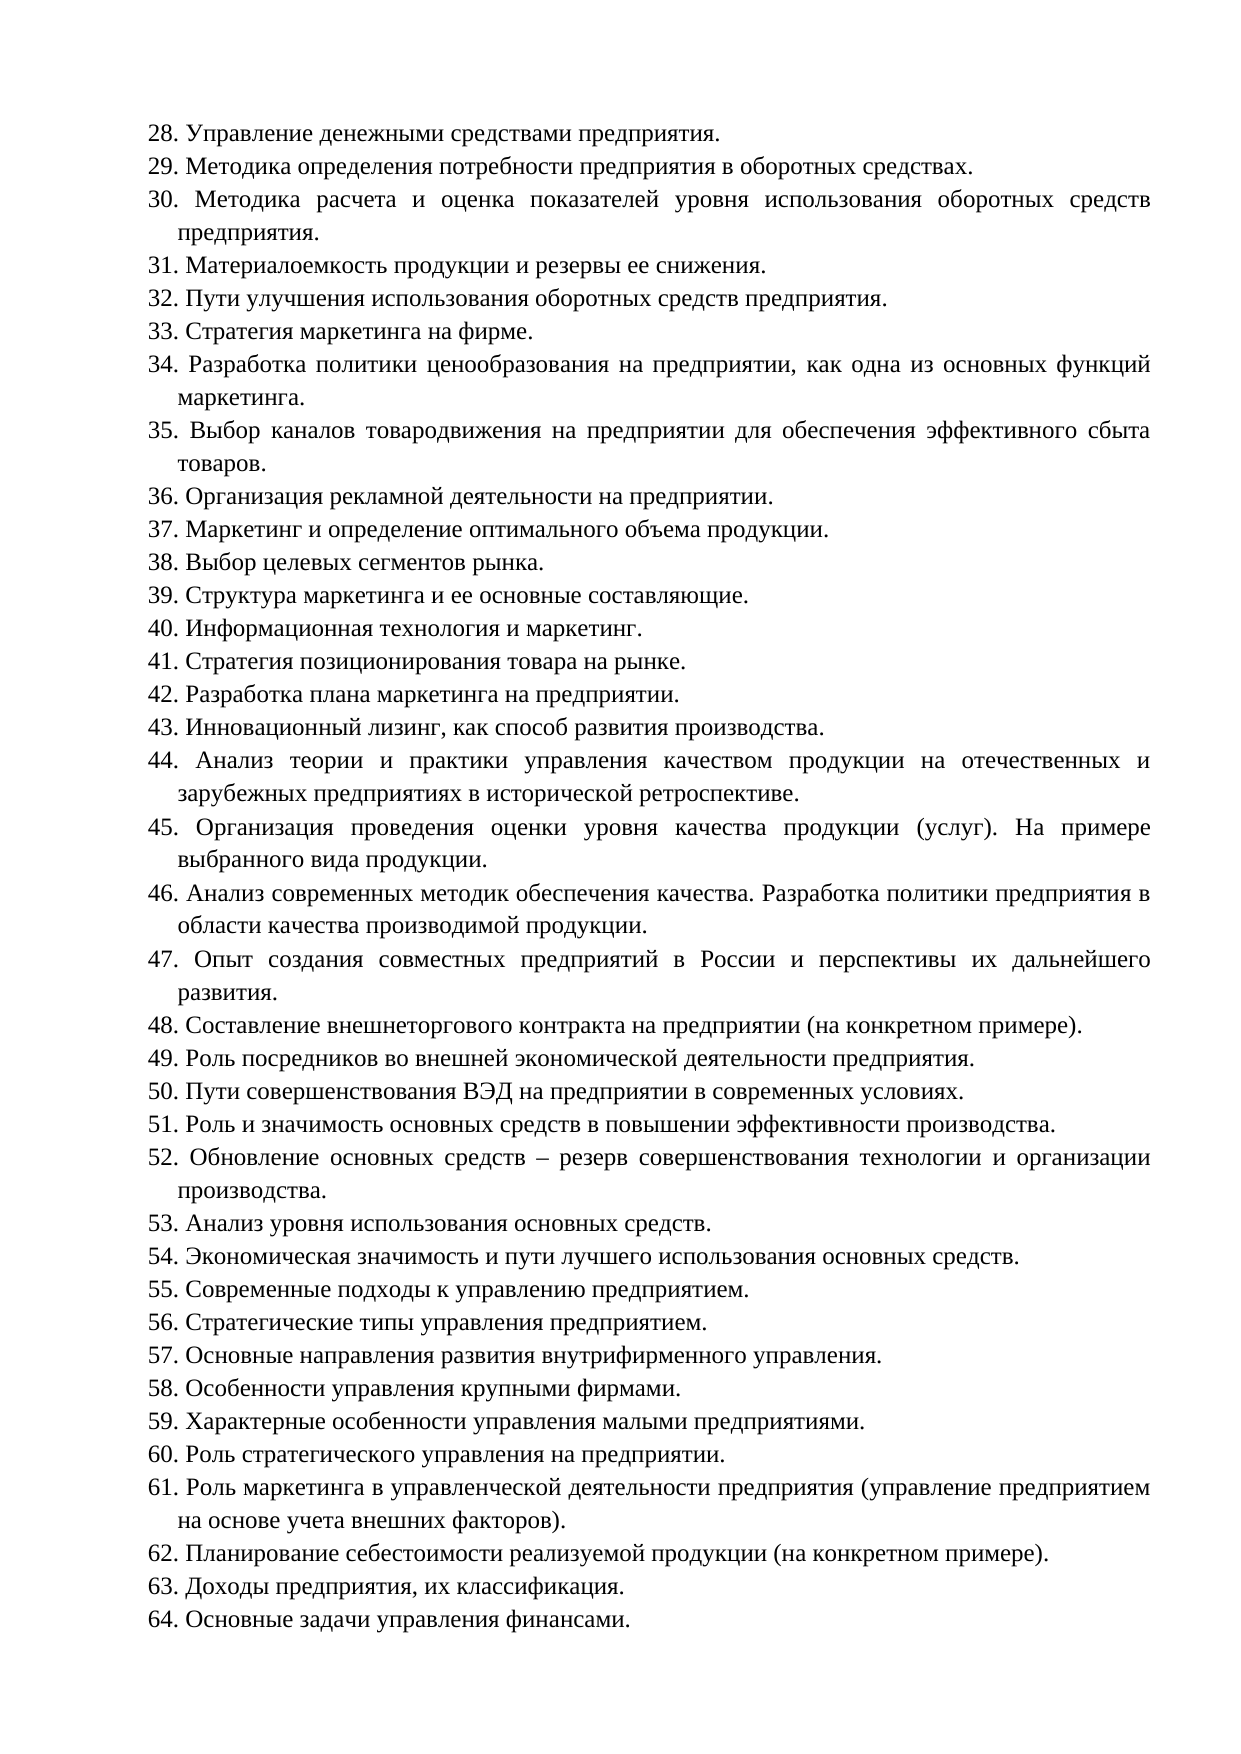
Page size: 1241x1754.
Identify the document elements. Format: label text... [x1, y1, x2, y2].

text 32. Пути улучшения использования оборотных средств предприятия. [148, 283, 1152, 312]
text 39. Структура маркетинга и ее основные составляющие. [148, 580, 1152, 609]
text 30. Методика расчета и оценка показателей уровня использования оборотных средств предприятия. [148, 184, 1152, 246]
text 45. Организация проведения оценки уровня качества продукции (услуг). На примере выбранного вида продукции. [148, 812, 1152, 873]
text 41. Стратегия позиционирования товара на рынке. [148, 646, 1152, 675]
text 57. Основные направления развития внутрифирменного управления. [148, 1340, 1152, 1369]
text 47. Опыт создания совместных предприятий в России и перспективы их дальнейшего развития. [148, 944, 1152, 1005]
text 59. Характерные особенности управления малыми предприятиями. [148, 1406, 1152, 1435]
text 42. Разработка плана маркетинга на предприятии. [148, 679, 1152, 708]
text 44. Анализ теории и практики управления качеством продукции на отечественных и зарубежных предприятиях в исторической ретроспективе. [148, 746, 1152, 807]
text 38. Выбор целевых сегментов рынка. [148, 547, 1152, 576]
text 40. Информационная технология и маркетинг. [148, 613, 1152, 642]
text 36. Организация рекламной деятельности на предприятии. [148, 481, 1152, 510]
text 60. Роль стратегического управления на предприятии. [148, 1439, 1152, 1468]
text 49. Роль посредников во внешней экономической деятельности предприятия. [148, 1043, 1152, 1071]
text 28. Управление денежными средствами предприятия. [148, 118, 1152, 147]
text 54. Экономическая значимость и пути лучшего использования основных средств. [148, 1241, 1152, 1269]
text 56. Стратегические типы управления предприятием. [148, 1307, 1152, 1336]
text 53. Анализ уровня использования основных средств. [148, 1208, 1152, 1237]
text 55. Современные подходы к управлению предприятием. [148, 1274, 1152, 1303]
text 46. Анализ современных методик обеспечения качества. Разработка политики предприятия в области качества производимой продукции. [148, 878, 1152, 939]
text 64. Основные задачи управления финансами. [148, 1604, 1152, 1633]
text 37. Маркетинг и определение оптимального объема продукции. [148, 514, 1152, 543]
text 43. Инновационный лизинг, как способ развития производства. [148, 712, 1152, 741]
text 31. Материалоемкость продукции и резервы ее снижения. [148, 250, 1152, 279]
text 51. Роль и значимость основных средств в повышении эффективности производства. [148, 1109, 1152, 1137]
text 52. Обновление основных средств – резерв совершенствования технологии и организации производства. [148, 1142, 1152, 1203]
text 58. Особенности управления крупными фирмами. [148, 1373, 1152, 1402]
text 63. Доходы предприятия, их классификация. [148, 1571, 1152, 1600]
text 61. Роль маркетинга в управленческой деятельности предприятия (управление предприятием на основе учета внешних факторов). [148, 1472, 1152, 1534]
text 50. Пути совершенствования ВЭД на предприятии в современных условиях. [148, 1076, 1152, 1104]
text 29. Методика определения потребности предприятия в оборотных средствах. [148, 151, 1152, 180]
text 48. Составление внешнеторгового контракта на предприятии (на конкретном примере). [148, 1010, 1152, 1038]
text 35. Выбор каналов товародвижения на предприятии для обеспечения эффективного сбыта товаров. [148, 415, 1152, 477]
text 34. Разработка политики ценообразования на предприятии, как одна из основных функций маркетинга. [148, 349, 1152, 411]
text 62. Планирование себестоимости реализуемой продукции (на конкретном примере). [148, 1538, 1152, 1567]
text 33. Стратегия маркетинга на фирме. [148, 316, 1152, 345]
